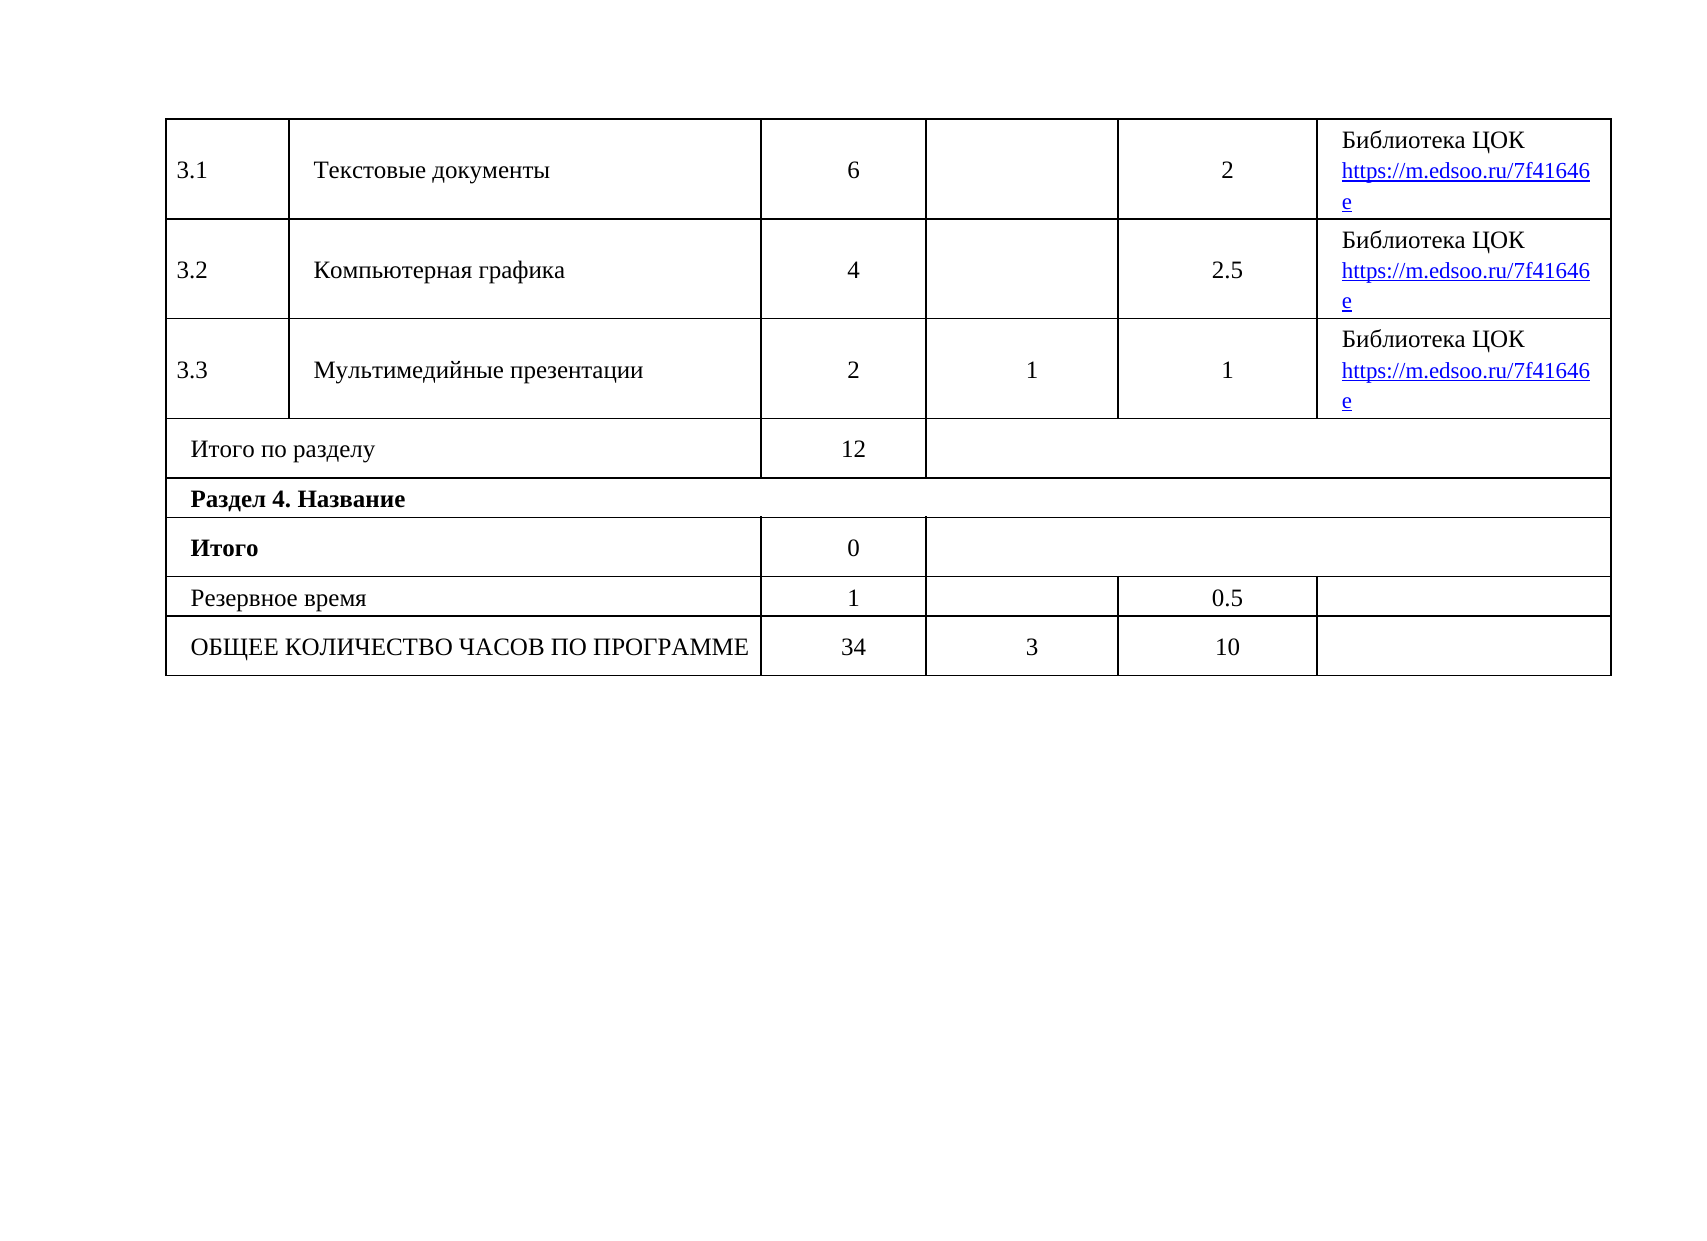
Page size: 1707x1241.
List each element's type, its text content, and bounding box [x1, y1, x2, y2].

table_cell 34 [762, 617, 925, 675]
table_cell 2 [762, 319, 925, 417]
table_cell [927, 220, 1117, 318]
table_cell Резервное время [167, 577, 760, 615]
table_cell Мультимедийные презентации [290, 319, 760, 417]
table_cell 1 [762, 577, 925, 615]
table_cell Итого по разделу [167, 419, 760, 477]
table_cell Текстовые документы [290, 120, 760, 218]
table_cell [927, 120, 1117, 218]
table_cell Компьютерная графика [290, 220, 760, 318]
table_cell 3 [927, 617, 1117, 675]
table_cell 6 [762, 120, 925, 218]
table_cell 0.5 [1119, 577, 1316, 615]
table_cell 2.5 [1119, 220, 1316, 318]
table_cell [1318, 220, 1610, 318]
table_cell [927, 577, 1117, 615]
table_cell 4 [762, 220, 925, 318]
table_cell 3.1 [167, 120, 288, 218]
table_cell 12 [762, 419, 925, 477]
table_cell 10 [1119, 617, 1316, 675]
table_cell 2 [1119, 120, 1316, 218]
table_cell 1 [1119, 319, 1316, 417]
table_cell 3.3 [167, 319, 288, 417]
table_cell Итого [167, 518, 760, 576]
table_cell 3.2 [167, 220, 288, 318]
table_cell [1318, 319, 1610, 417]
table_cell 1 [927, 319, 1117, 417]
table_cell 0 [762, 518, 925, 576]
table_cell [1318, 577, 1610, 615]
table_cell [927, 518, 1610, 576]
table_cell Раздел 4. Название [167, 479, 1610, 516]
table_cell [1318, 617, 1610, 675]
table_cell [927, 419, 1610, 477]
table_cell ОБЩЕЕ КОЛИЧЕСТВО ЧАСОВ ПО ПРОГРАММЕ [167, 617, 760, 675]
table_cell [1318, 120, 1610, 218]
